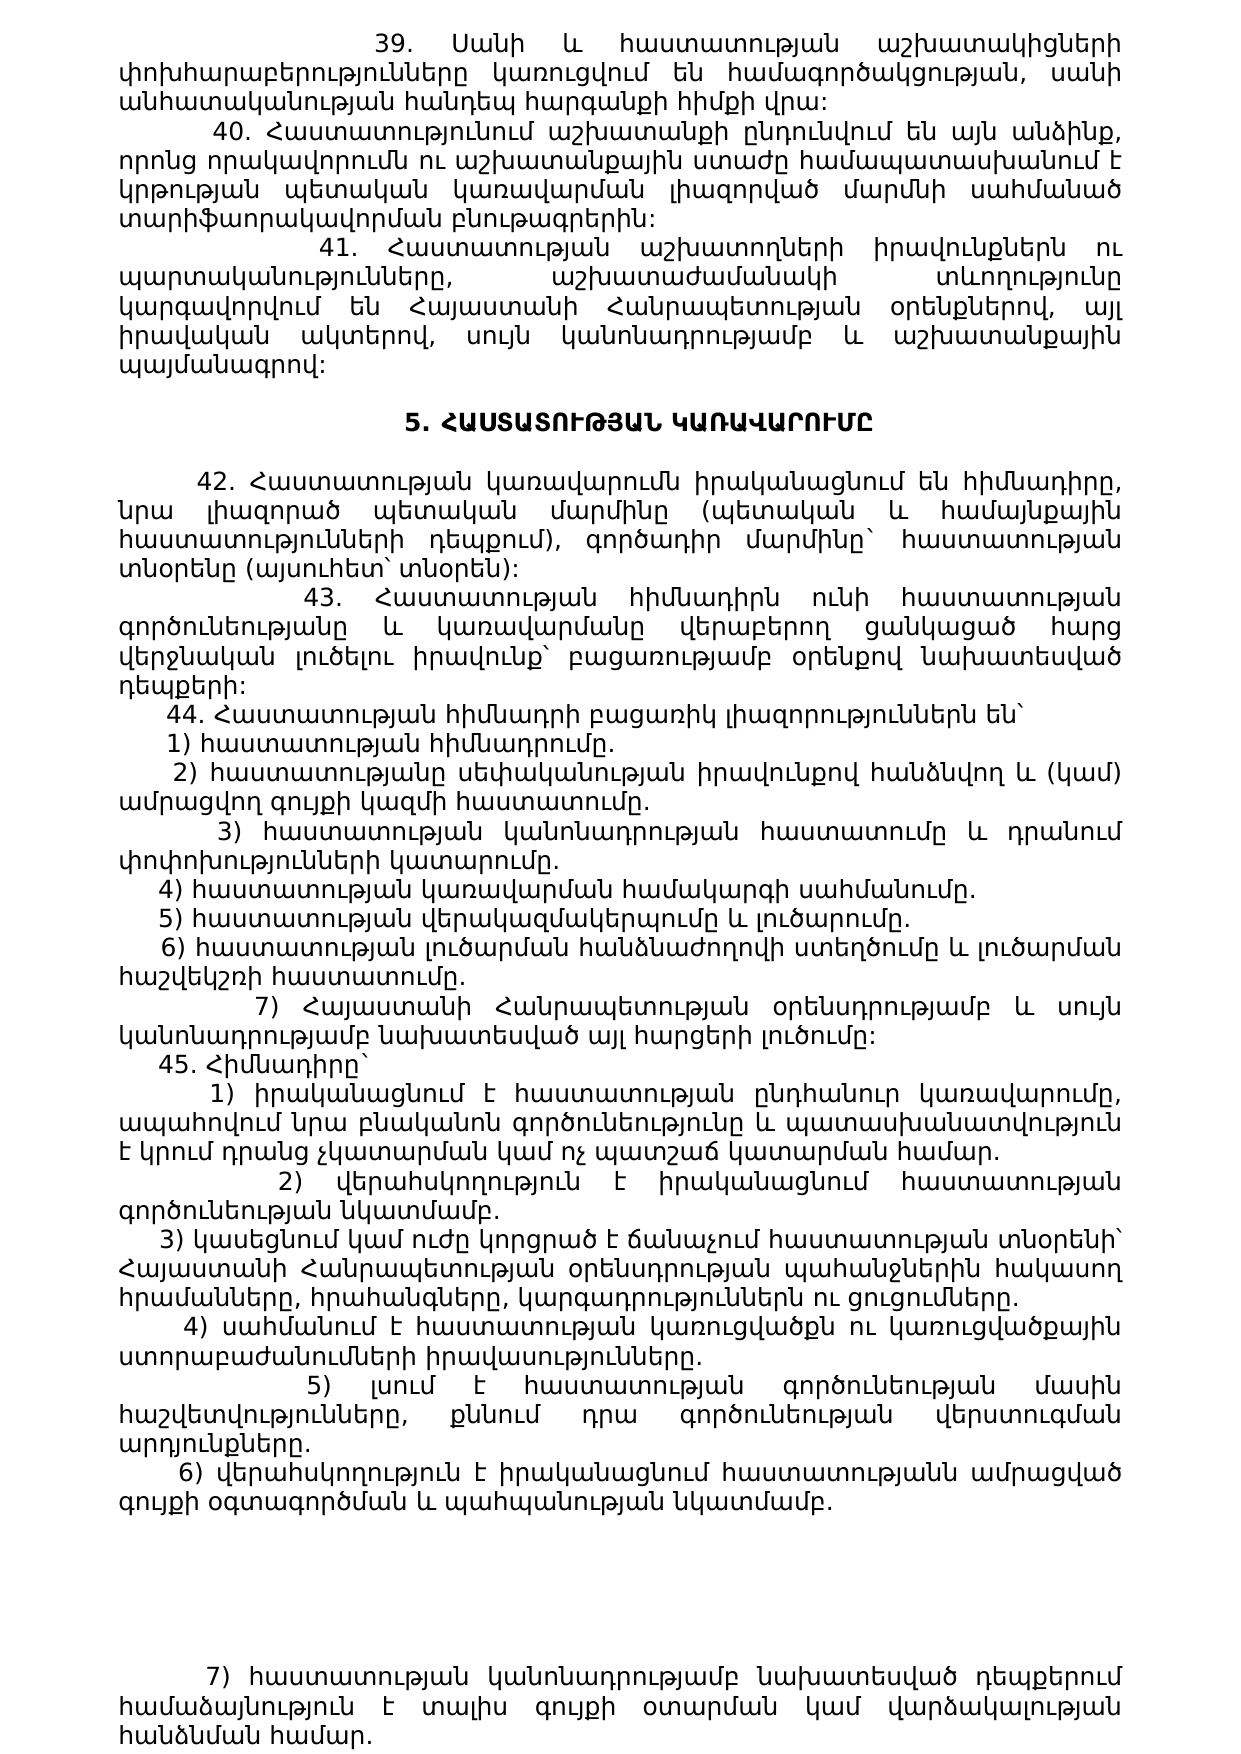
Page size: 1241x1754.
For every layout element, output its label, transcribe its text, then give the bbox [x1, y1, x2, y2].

text 3) կասեցնում կամ ուժը կորցրած է ճանաչում հաստատության տնօրենի՝ Հայաստանի Հանրապետության օրենսդրության պահանջներին հակասող հրամանները, հրահանգները, կարգադրություններն ու ցուցումները. [118, 1225, 1122, 1312]
text 3) հաստատության կանոնադրության հաստատումը և դրանում փոփոխությունների կատարումը. [118, 817, 1122, 875]
text 4) սահմանում է հաստատության կառուցվածքն ու կառուցվածքային ստորաբաժանումների իրավասությունները. [118, 1312, 1122, 1371]
list ՀԱՍՏԱՏՈՒԹՅԱՆ ԿԱՌԱՎԱՐՈՒՄԸ [156, 408, 1122, 437]
text 6) վերահսկողություն է իրականացնում հաստատությանն ամրացված գույքի օգտագործման և պահպանության նկատմամբ. [118, 1458, 1122, 1517]
text 5) լսում է հաստատության գործունեության մասին հաշվետվությունները, քննում դրա գործունեության վերստուգման արդյունքները. [118, 1371, 1122, 1458]
text 43. Հաստատության հիմնադիրն ունի հաստատության գործունեությանը և կառավարմանը վերաբերող ցանկացած հարց վերջնական լուծելու իրավունք՝ բացառությամբ օրենքով նախատեսված դեպքերի: [118, 583, 1122, 700]
text 1) հաստատության հիմնադրումը. [118, 729, 1122, 758]
text 40. Հաստատությունում աշխատանքի ընդունվում են այն անձինք, որոնց որակավորումն ու աշխատանքային ստաժը համապատասխանում է կրթության պետական կառավարման լիազորված մարմնի սահմանած տարիֆաորակավորման բնութագրերին: [118, 117, 1122, 233]
text 39. Սանի և հաստատության աշխատակիցների փոխհարաբերությունները կառուցվում են համագործակցության, սանի անհատականության հանդեպ հարգանքի հիմքի վրա: [118, 29, 1122, 117]
text 2) հաստատությանը սեփականության իրավունքով հանձնվող և (կամ) ամրացվող գույքի կազմի հաստատումը. [118, 758, 1122, 817]
text 41. Հաստատության աշխատողների իրավունքներն ու պարտականությունները, աշխատաժամանակի տևողությունը կարգավորվում են Հայաստանի Հանրապետության օրենքներով, այլ իրավական ակտերով, սույն կանոնադրությամբ և աշխատանքային պայմանագրով: [118, 233, 1122, 379]
text 5) հաստատության վերակազմակերպումը և լուծարումը. [118, 904, 1122, 933]
text 2) վերահսկողություն է իրականացնում հաստատության գործունեության նկատմամբ. [118, 1167, 1122, 1225]
text 45. Հիմնադիրը` [118, 1050, 1122, 1079]
text 1) իրականացնում է հաստատության ընդհանուր կառավարումը, ապահովում նրա բնականոն գործունեությունը և պատասխանատվություն է կրում դրանց չկատարման կամ ոչ պատշաճ կատարման համար. [118, 1079, 1122, 1167]
text 42. Հաստատության կառավարումն իրականացնում են հիմնադիրը, նրա լիազորած պետական մարմինը (պետական և համայնքային հաստատությունների դեպքում), գործադիր մարմինը` հաստատության տնօրենը (այսուհետ՝ տնօրեն): [118, 467, 1122, 583]
text 4) հաստատության կառավարման համակարգի սահմանումը. [118, 875, 1122, 904]
text 7) Հայաստանի Հանրապետության օրենսդրությամբ և սույն կանոնադրությամբ նախատեսված այլ հարցերի լուծումը: [118, 992, 1122, 1050]
text 7) հաստատության կանոնադրությամբ նախատեսված դեպքերում համաձայնություն է տալիս գույքի օտարման կամ վարձակալության հանձնման համար. [118, 1662, 1122, 1750]
text 6) հաստատության լուծարման հանձնաժողովի ստեղծումը և լուծարման հաշվեկշռի հաստատումը. [118, 933, 1122, 992]
text 44. Հաստատության հիմնադրի բացառիկ լիազորություններն են՝ [118, 700, 1122, 729]
